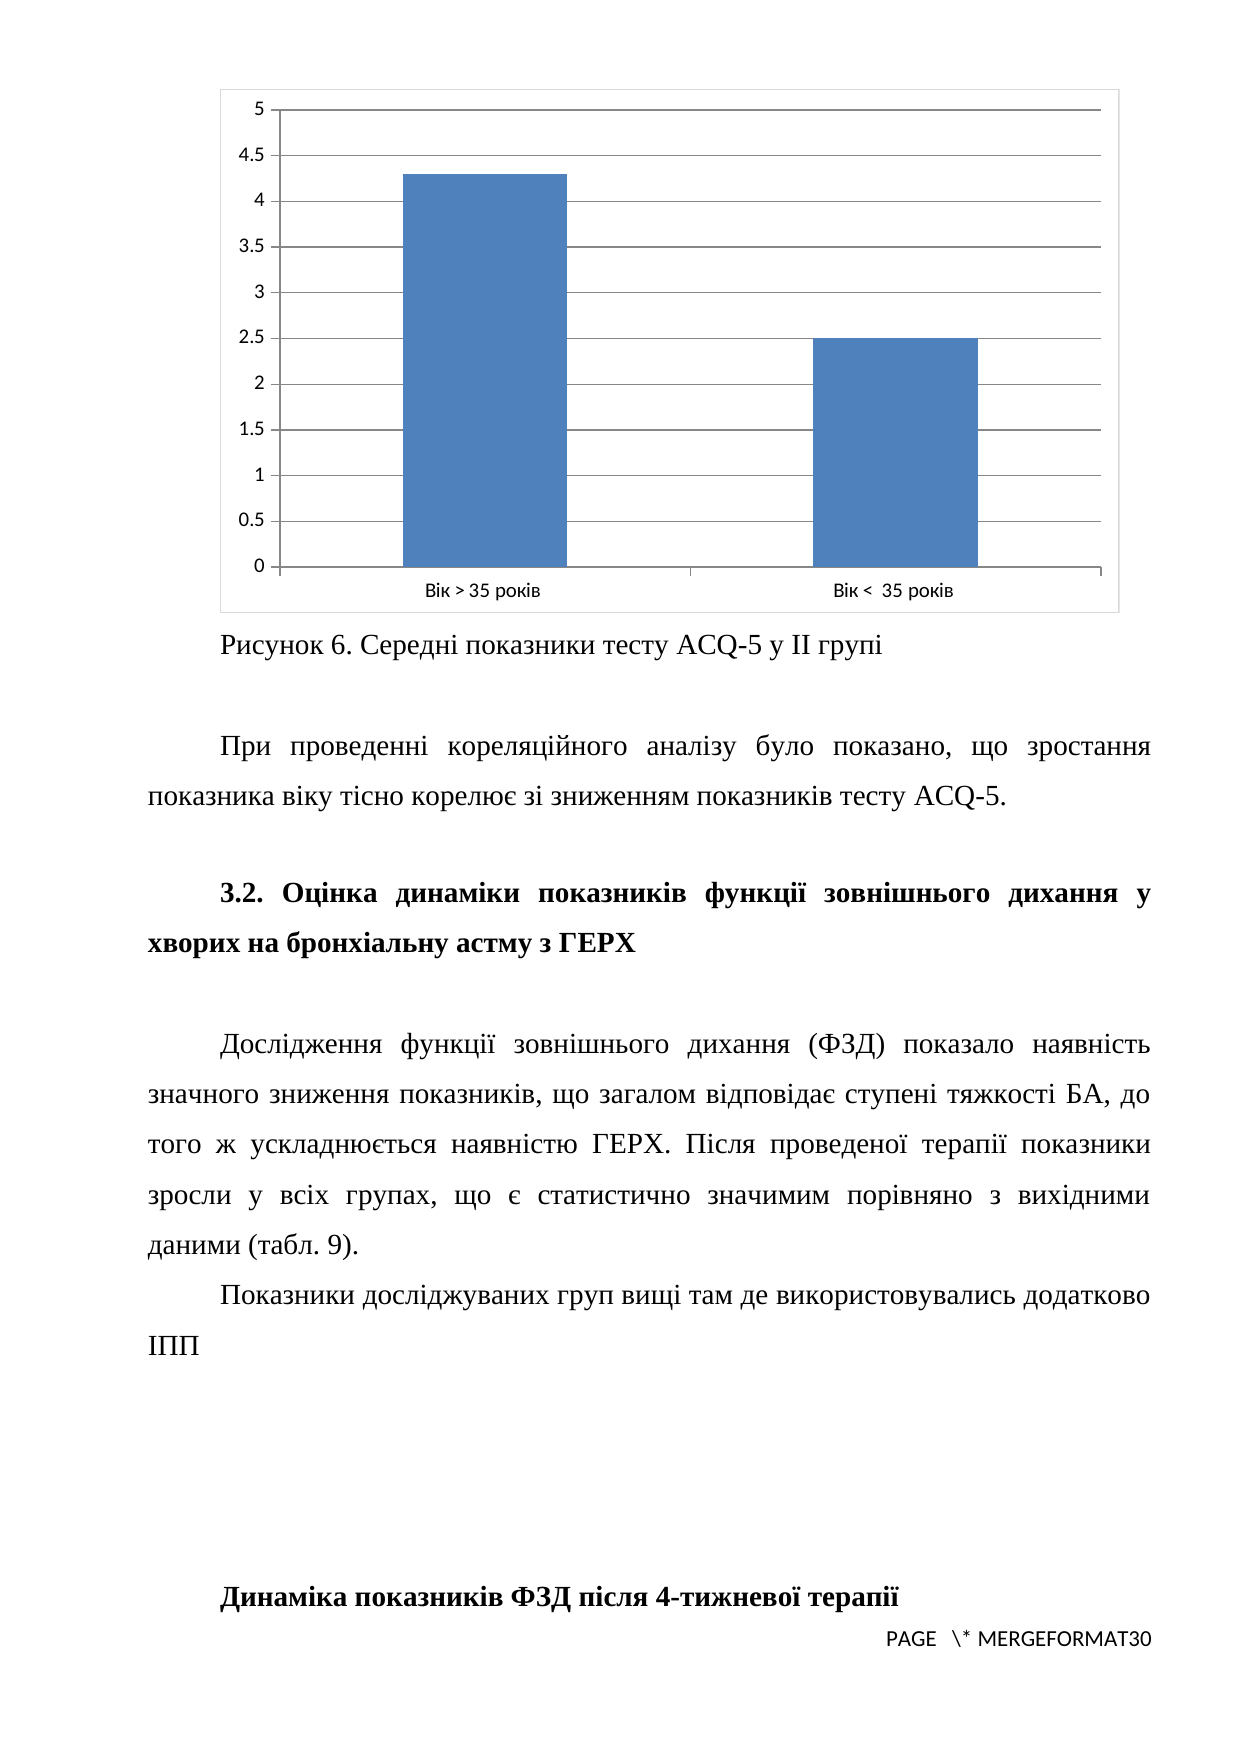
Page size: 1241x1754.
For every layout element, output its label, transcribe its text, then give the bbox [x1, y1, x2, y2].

text Рисунок 6. Середні показники тесту ACQ-5 у II групі [148, 627, 1152, 661]
text Дослідження функції зовнішнього дихання (ФЗД) показало наявність значного зниження показників, що загалом відповідає ступені тяжкості БА, до того ж ускладнюється наявністю ГЕРХ. Після проведеної терапії показники зросли у всіх групах, що є статистично значимим порівняно з вихідними даними (табл. 9). [148, 1026, 1152, 1261]
text Динаміка показників ФЗД після 4-тижневої терапії [148, 1579, 1152, 1613]
text 3.2. Оцінка динаміки показників функції зовнішнього дихання у хворих на бронхіальну астму з ГЕРХ [148, 875, 1152, 959]
text При проведенні кореляційного аналізу було показано, що зростання показника віку тісно корелює зі зниженням показників тесту ACQ-5. [148, 728, 1152, 812]
text Показники досліджуваних груп вищі там де використовувались додатково ІПП [148, 1277, 1152, 1361]
